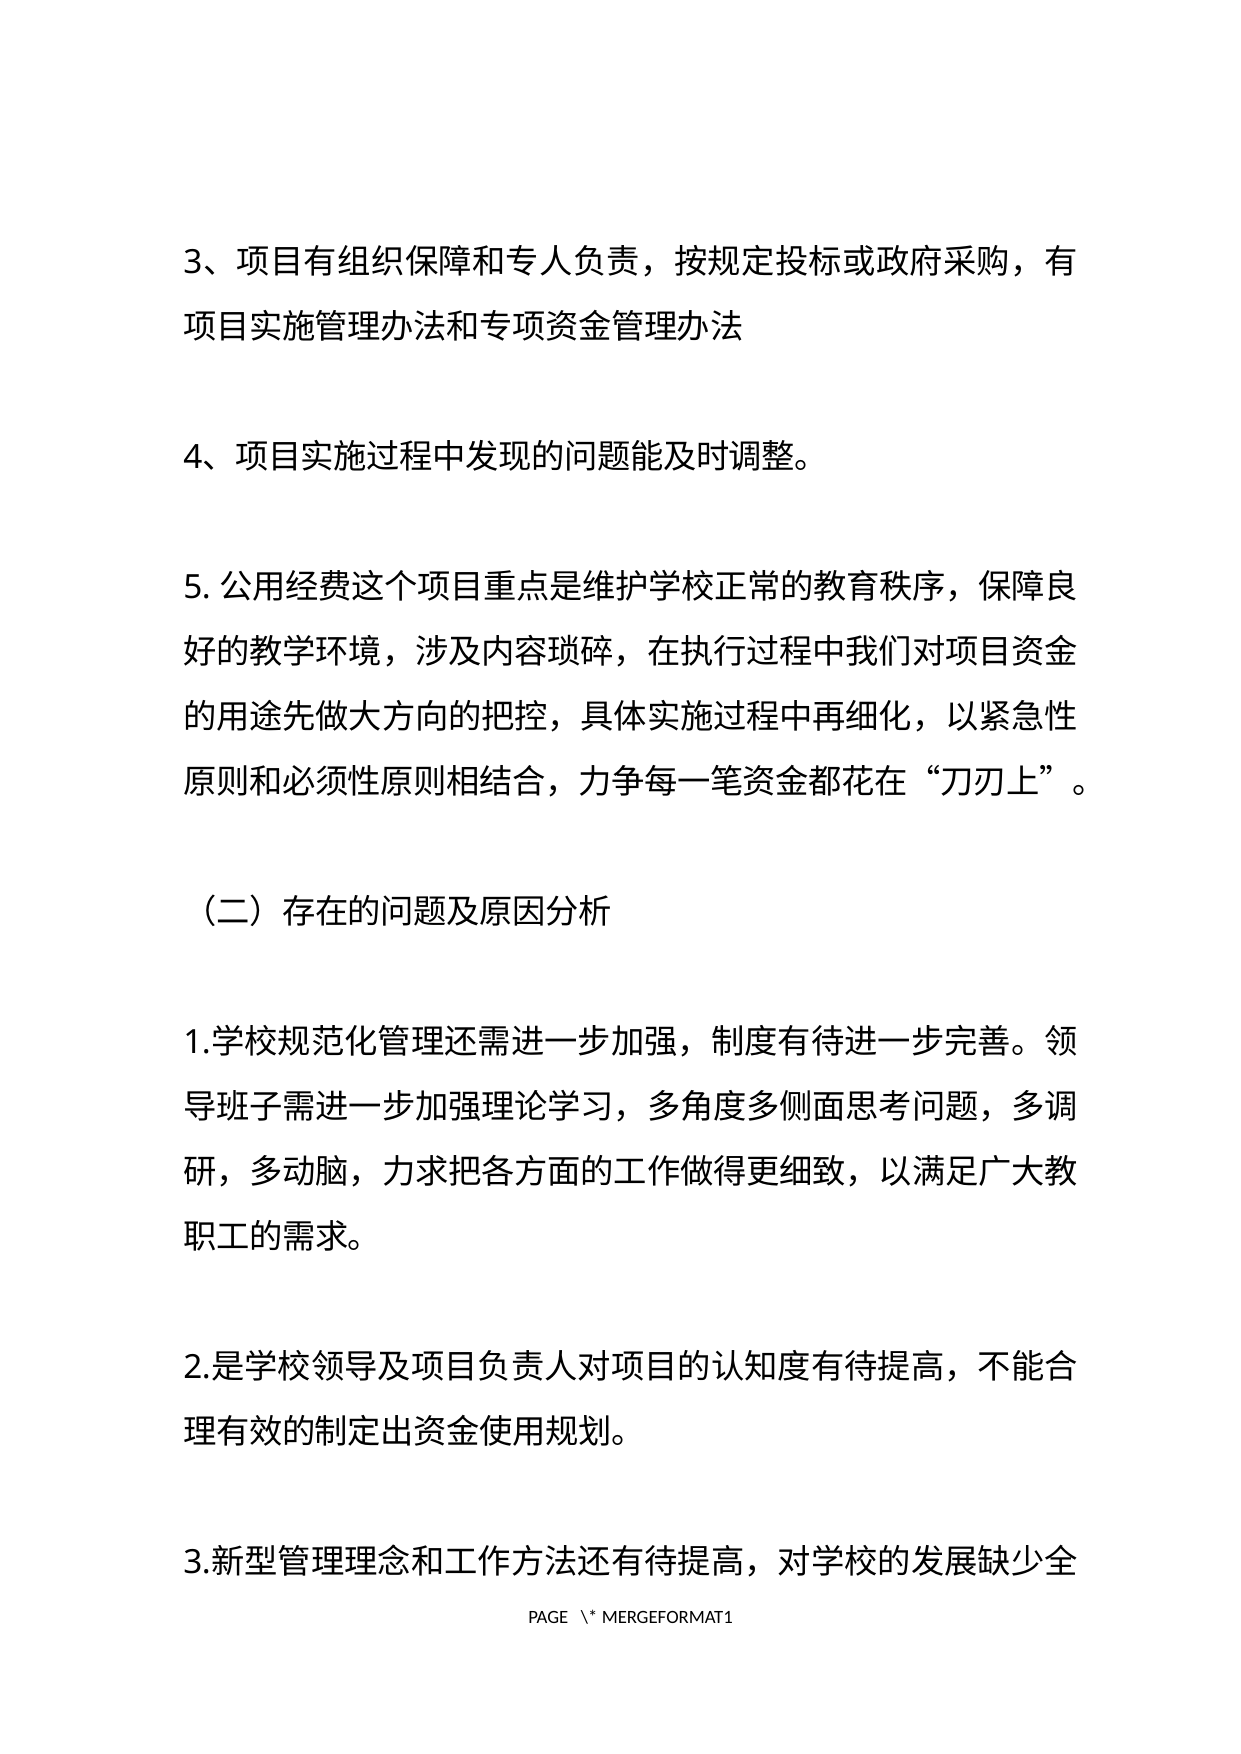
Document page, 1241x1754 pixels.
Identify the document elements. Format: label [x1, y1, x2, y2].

text [183, 162, 1078, 1592]
